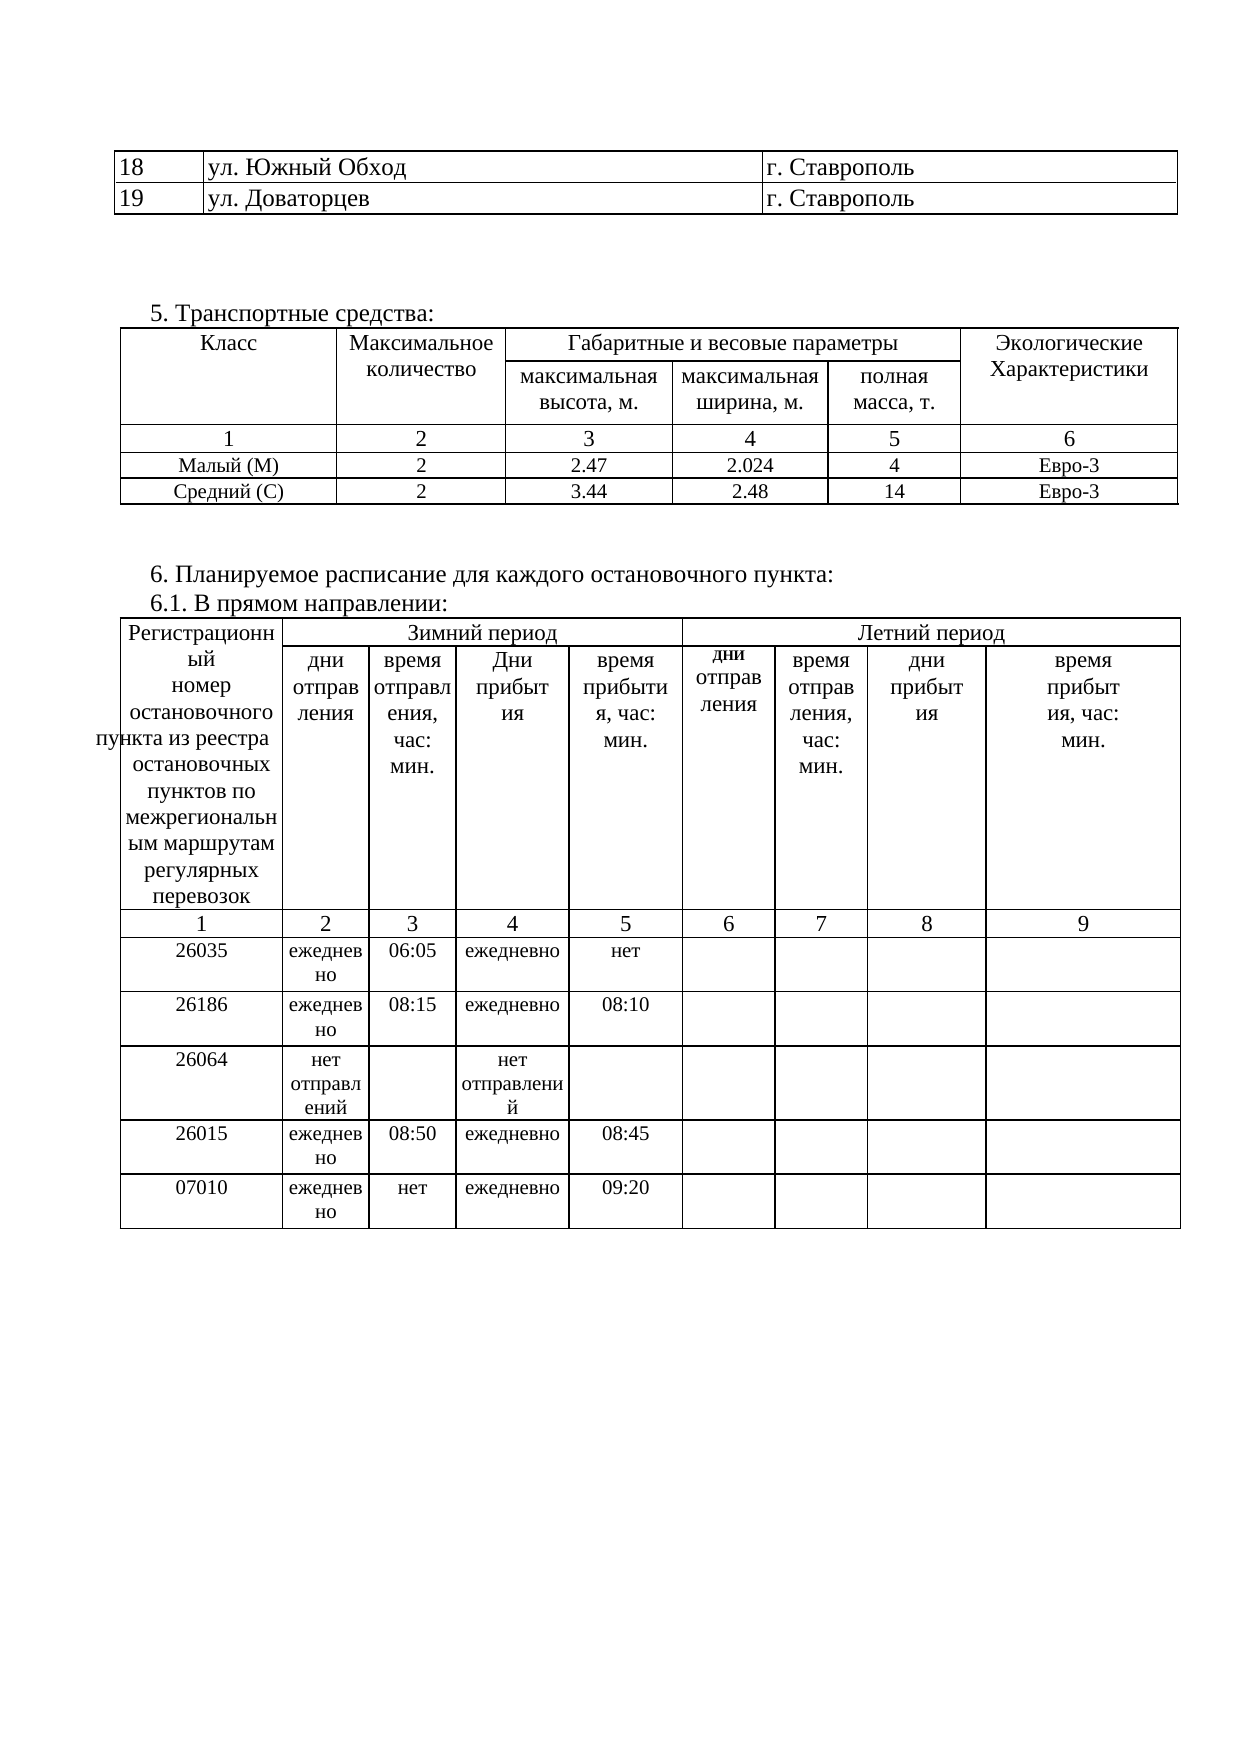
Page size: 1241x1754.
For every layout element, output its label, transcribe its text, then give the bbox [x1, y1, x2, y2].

table_cell 26015 [121, 1121, 282, 1173]
table_cell 08:10 [570, 992, 682, 1045]
table_cell 2.024 [673, 453, 827, 477]
table_cell максимальная высота, м. [506, 362, 672, 424]
table_cell 09:20 [570, 1175, 682, 1228]
table_cell [987, 1175, 1180, 1228]
table_cell 07010 [121, 1175, 282, 1228]
table_cell [570, 1047, 682, 1119]
table_cell 1 [121, 425, 336, 452]
table_cell Евро-3 [961, 479, 1177, 503]
table_cell [683, 1121, 774, 1173]
table_cell ежедневно [283, 938, 368, 991]
text 6.1. В прямом направлении: [150, 588, 1090, 617]
table_header Класс [121, 329, 336, 424]
table_cell дни отправ ления [283, 647, 368, 908]
table_cell [683, 992, 774, 1045]
table_cell 6 [961, 425, 1177, 452]
table_cell 4 [673, 425, 827, 452]
table_cell 2.48 [673, 479, 827, 503]
table_cell Средний (С) [121, 479, 336, 503]
table_cell 7 [776, 910, 867, 936]
table_cell [868, 1047, 985, 1119]
table_cell нет отправлений [283, 1047, 368, 1119]
table_cell [683, 1047, 774, 1119]
table_cell ежедневно [457, 992, 568, 1045]
text 6. Планируемое расписание для каждого остановочного пункта: [150, 559, 1090, 588]
table_cell г. Ставрополь [763, 181, 1177, 213]
table_cell 19 [115, 183, 203, 213]
table_cell ежедневно [283, 1175, 368, 1228]
table_cell 8 [868, 910, 985, 936]
table_cell [776, 1047, 867, 1119]
table_cell [987, 992, 1180, 1045]
table_cell 9 [987, 910, 1180, 936]
table_cell 26064 [121, 1047, 282, 1119]
table_cell Евро-3 [961, 453, 1177, 477]
table_cell [868, 938, 985, 991]
table_cell [370, 1047, 455, 1119]
table_cell ежедневно [457, 938, 568, 991]
table_cell 26186 [121, 992, 282, 1045]
table_cell 08:45 [570, 1121, 682, 1173]
table_cell [683, 1175, 774, 1228]
table_cell 2 [337, 425, 505, 452]
table_cell нет отправлений [457, 1047, 568, 1119]
table_cell 2 [283, 910, 368, 936]
table_cell 5 [570, 910, 682, 936]
text 5. Транспортные средства: [150, 298, 1090, 327]
table_cell 18 [115, 152, 203, 181]
table_header Регистрационный номер остановочного пункта из реестра остановочных пунктов по межрегиональным маршрутам регулярных перевозок [121, 619, 282, 908]
table_cell ДНИ отправ ления [683, 647, 774, 908]
table_cell время прибыт ия, час: мин. [987, 647, 1180, 908]
table_cell дни прибыт ия [868, 647, 985, 908]
table_cell г. Ставрополь [763, 152, 1177, 181]
table_cell 14 [829, 479, 960, 503]
table_cell [683, 938, 774, 991]
table_cell 3 [506, 425, 672, 452]
table_header Максимальное количество [337, 329, 505, 424]
table_cell [987, 1121, 1180, 1173]
table_cell время отправл ения, час: мин. [370, 647, 455, 908]
table_cell нет [370, 1175, 455, 1228]
table_cell 5 [829, 425, 960, 452]
table_cell максимальная ширина, м. [673, 362, 827, 424]
table_cell 4 [457, 910, 568, 936]
table_cell ул. Южный Обход [204, 152, 762, 181]
table_cell 26035 [121, 938, 282, 991]
table_header Экологические Характеристики [961, 329, 1177, 424]
table_header Зимний период [283, 619, 682, 645]
table_cell 2.47 [506, 453, 672, 477]
table_cell 1 [121, 910, 282, 936]
table_cell [776, 1121, 867, 1173]
table_cell Дни прибыт ия [457, 647, 568, 908]
table_cell 2 [337, 479, 505, 503]
table_cell ежедневно [457, 1175, 568, 1228]
table_cell [868, 1175, 985, 1228]
table_cell 08:15 [370, 992, 455, 1045]
table_cell 3.44 [506, 479, 672, 503]
table_cell [987, 1047, 1180, 1119]
table_cell [868, 992, 985, 1045]
table_cell 06:05 [370, 938, 455, 991]
table_cell ежедневно [283, 1121, 368, 1173]
table_cell нет [570, 938, 682, 991]
table_cell время отправ ления, час: мин. [776, 647, 867, 908]
table_cell 3 [370, 910, 455, 936]
table_header Габаритные и весовые параметры [506, 329, 960, 360]
table_cell 4 [829, 453, 960, 477]
table_cell полная масса, т. [829, 362, 960, 424]
table_cell ежедневно [457, 1121, 568, 1173]
table_cell [868, 1121, 985, 1173]
table_cell 08:50 [370, 1121, 455, 1173]
table_cell 2 [337, 453, 505, 477]
table_cell Малый (М) [121, 453, 336, 477]
table_cell ул. Доваторцев [204, 183, 762, 213]
table_cell [776, 992, 867, 1045]
table_cell [987, 938, 1180, 991]
table_cell время прибыти я, час: мин. [570, 647, 682, 908]
table_cell ежедневно [283, 992, 368, 1045]
table_cell 6 [683, 910, 774, 936]
table_header Летний период [683, 619, 1180, 645]
table_cell [776, 1175, 867, 1228]
table_cell [776, 938, 867, 991]
